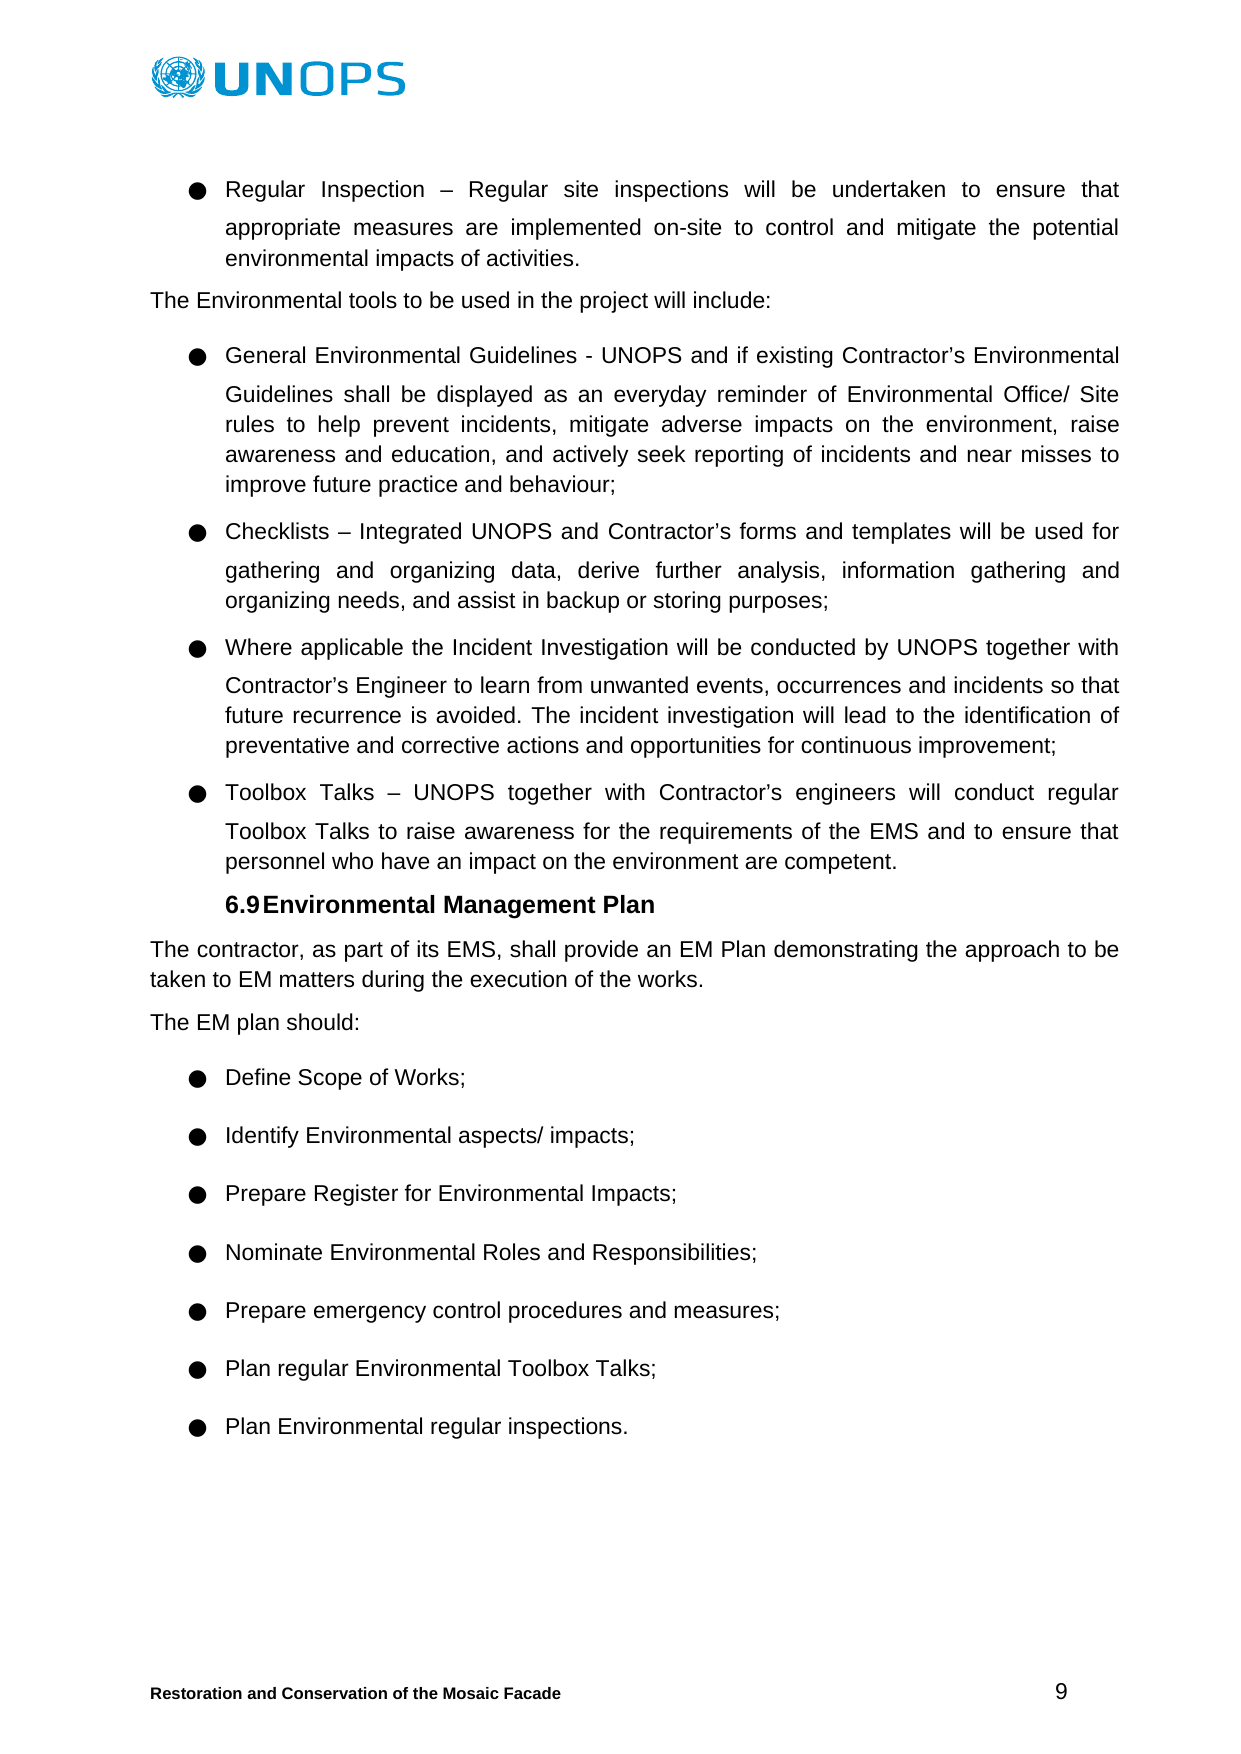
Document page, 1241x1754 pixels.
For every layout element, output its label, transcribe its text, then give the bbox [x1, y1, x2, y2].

list Toolbox Talks – UNOPS together with Contractor’s engineers will conduct regular Toolbox Talks to raise awareness for the requirements of the EMS and to ensure that personnel who have an impact on the environment are competent. [187, 767, 1120, 874]
text The Environmental tools to be used in the project will include: [150, 287, 1120, 313]
list Prepare Register for Environmental Impacts; [187, 1168, 1120, 1215]
text The EM plan should: [150, 1009, 1120, 1035]
list Prepare emergency control procedures and measures; [187, 1284, 1120, 1331]
list Regular Inspection – Regular site inspections will be undertaken to ensure that appropriate measures are implemented on-site to control and mitigate the potential environmental impacts of activities. [187, 163, 1120, 271]
list General Environmental Guidelines - UNOPS and if existing Contractor’s Environmental Guidelines shall be displayed as an everyday reminder of Environmental Office/ Site rules to help prevent incidents, mitigate adverse impacts on the environment, raise awareness and education, and actively seek reporting of incidents and near misses to improve future practice and behaviour; [187, 330, 1120, 498]
list Plan Environmental regular inspections. [187, 1400, 1120, 1447]
subtitle Environmental Management Plan [225, 891, 1120, 919]
list Checklists – Integrated UNOPS and Contractor’s forms and templates will be used for gathering and organizing data, derive further analysis, information gathering and organizing needs, and assist in backup or storing purposes; [187, 506, 1120, 613]
text The contractor, as part of its EMS, shall provide an EM Plan demonstrating the approach to be taken to EM matters during the execution of the works. [150, 936, 1120, 993]
list Plan regular Environmental Toolbox Talks; [187, 1342, 1120, 1389]
list Define Scope of Works; [187, 1052, 1120, 1099]
list Nominate Environmental Roles and Responsibilities; [187, 1226, 1120, 1273]
list Where applicable the Incident Investigation will be conducted by UNOPS together with Contractor’s Engineer to learn from unwanted events, occurrences and incidents so that future recurrence is avoided. The incident investigation will lead to the identification of preventative and corrective actions and opportunities for continuous improvement; [187, 621, 1120, 759]
list Identify Environmental aspects/ impacts; [187, 1110, 1120, 1157]
